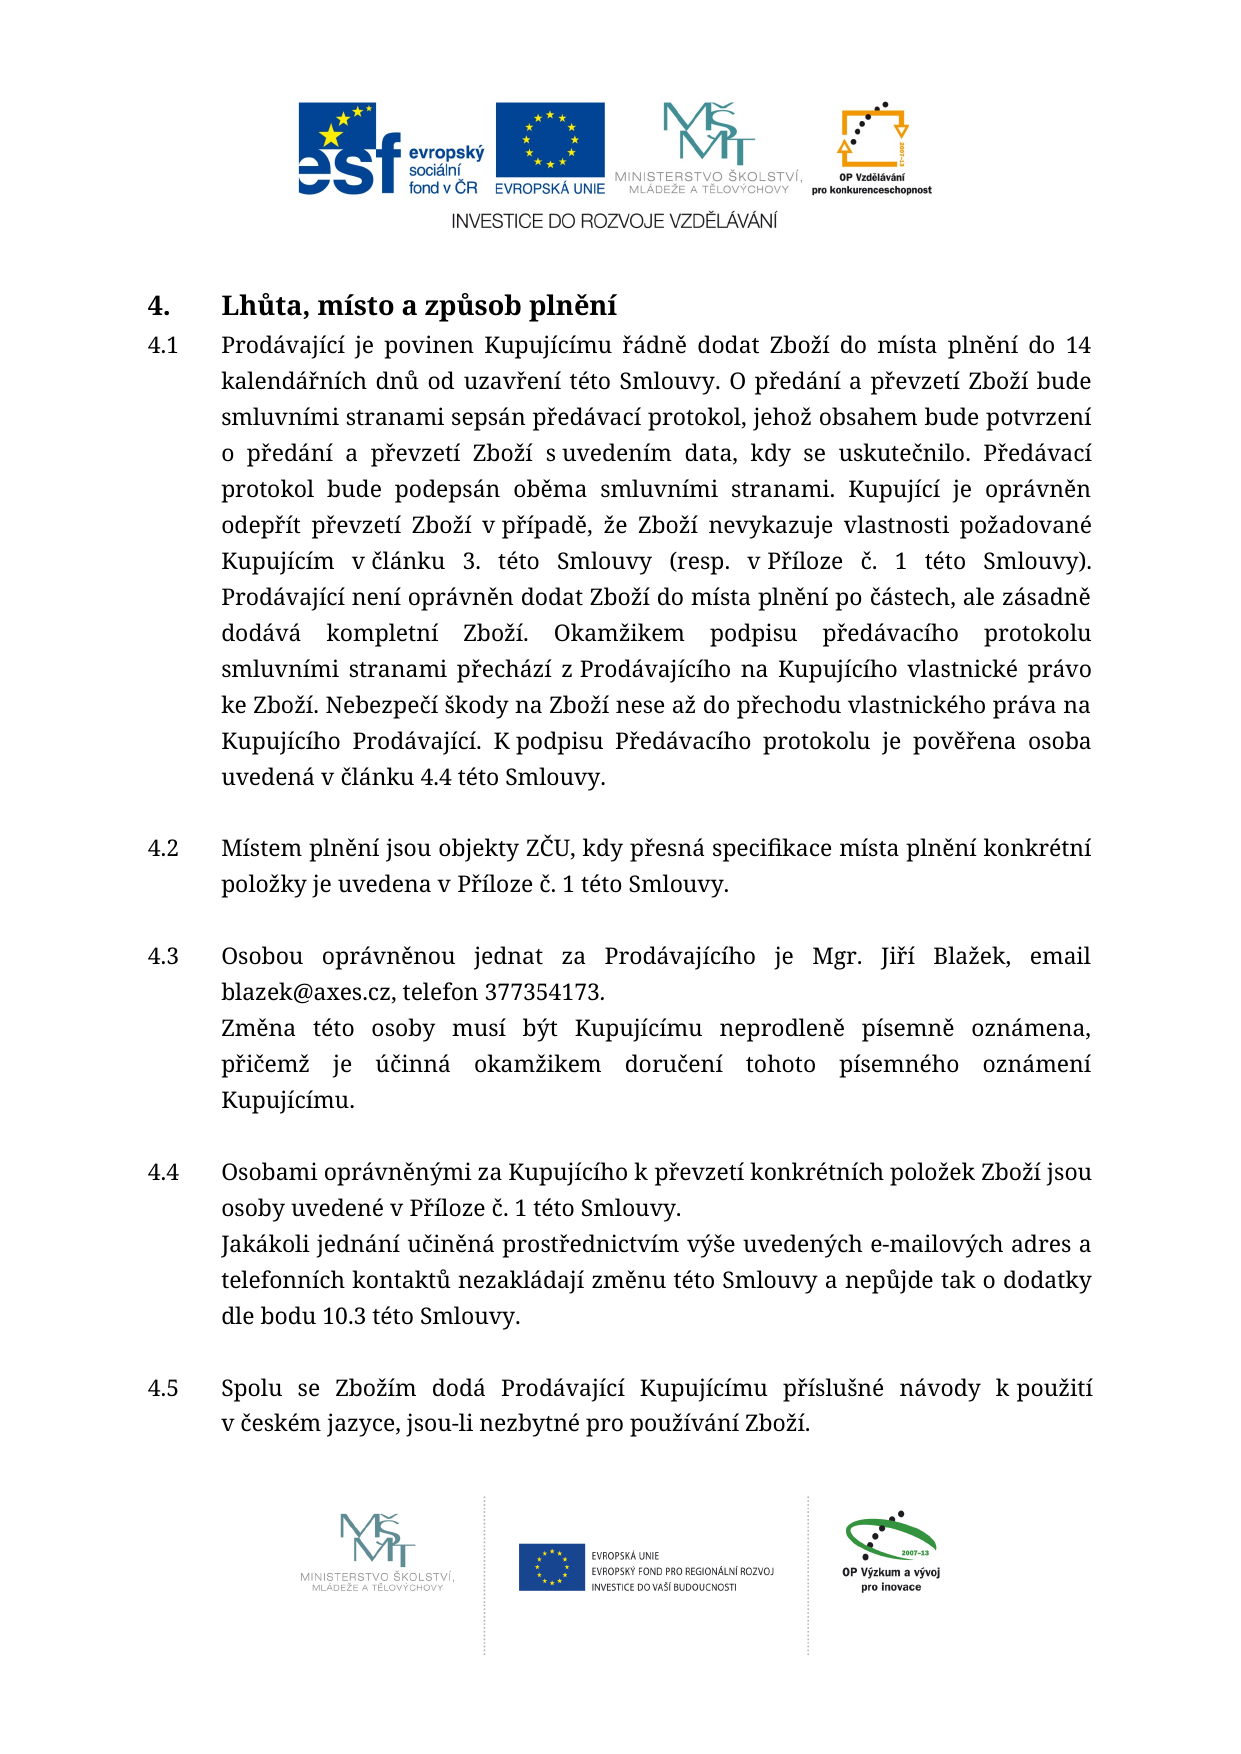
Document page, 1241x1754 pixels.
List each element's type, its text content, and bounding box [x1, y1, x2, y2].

text 4.4 Osobami oprávněnými za Kupujícího k převzetí konkrétních položek Zboží jsou osoby uvedené v Příloze č. 1 této Smlouvy. [148, 1156, 1093, 1223]
text Jakákoli jednání učiněná prostřednictvím výše uvedených e-mailových adres a telefonních kontaktů nezakládají změnu této Smlouvy a nepůjde tak o dodatky dle bodu 10.3 této Smlouvy. [221, 1228, 1093, 1331]
text 4. Lhůta, místo a způsob plnění [148, 287, 1093, 324]
picture [265, 1470, 975, 1681]
text Změna této osoby musí být Kupujícímu neprodleně písemně oznámena, přičemž je účinná okamžikem doručení tohoto písemného oznámení Kupujícímu. [148, 1012, 1093, 1115]
text 4.1 Prodávající je povinen Kupujícímu řádně dodat Zboží do místa plnění do 14 kalendářních dnů od uzavření této Smlouvy. O předání a převzetí Zboží bude smluvními stranami sepsán předávací protokol, jehož obsahem bude potvrzení o předání a převzetí Zboží s uvedením data, kdy se uskutečnilo. Předávací protokol bude podepsán oběma smluvními stranami. Kupující je oprávněn odepřít převzetí Zboží v případě, že Zboží nevykazuje vlastnosti požadované Kupujícím v článku 3. této Smlouvy (resp. v Příloze č. 1 této Smlouvy). Prodávající není oprávněn dodat Zboží do místa plnění po částech, ale zásadně dodává kompletní Zboží. Okamžikem podpisu předávacího protokolu smluvními stranami přechází z Prodávajícího na Kupujícího vlastnické právo ke Zboží. Nebezpečí škody na Zboží nese až do přechodu vlastnického práva na Kupujícího Prodávající. K podpisu Předávacího protokolu je pověřena osoba uvedená v článku 4.4 této Smlouvy. [148, 329, 1093, 792]
text 4.5 Spolu se Zbožím dodá Prodávající Kupujícímu příslušné návody k použití v českém jazyce, jsou-li nezbytné pro používání Zboží. [148, 1371, 1093, 1439]
text 4.3 Osobou oprávněnou jednat za Prodávajícího je Mgr. Jiří Blažek, email blazek@axes.cz, telefon 377354173. [148, 940, 1093, 1007]
picture [265, 73, 975, 251]
text 4.2 Místem plnění jsou objekty ZČU, kdy přesná specifikace místa plnění konkrétní položky je uvedena v Příloze č. 1 této Smlouvy. [148, 832, 1093, 899]
